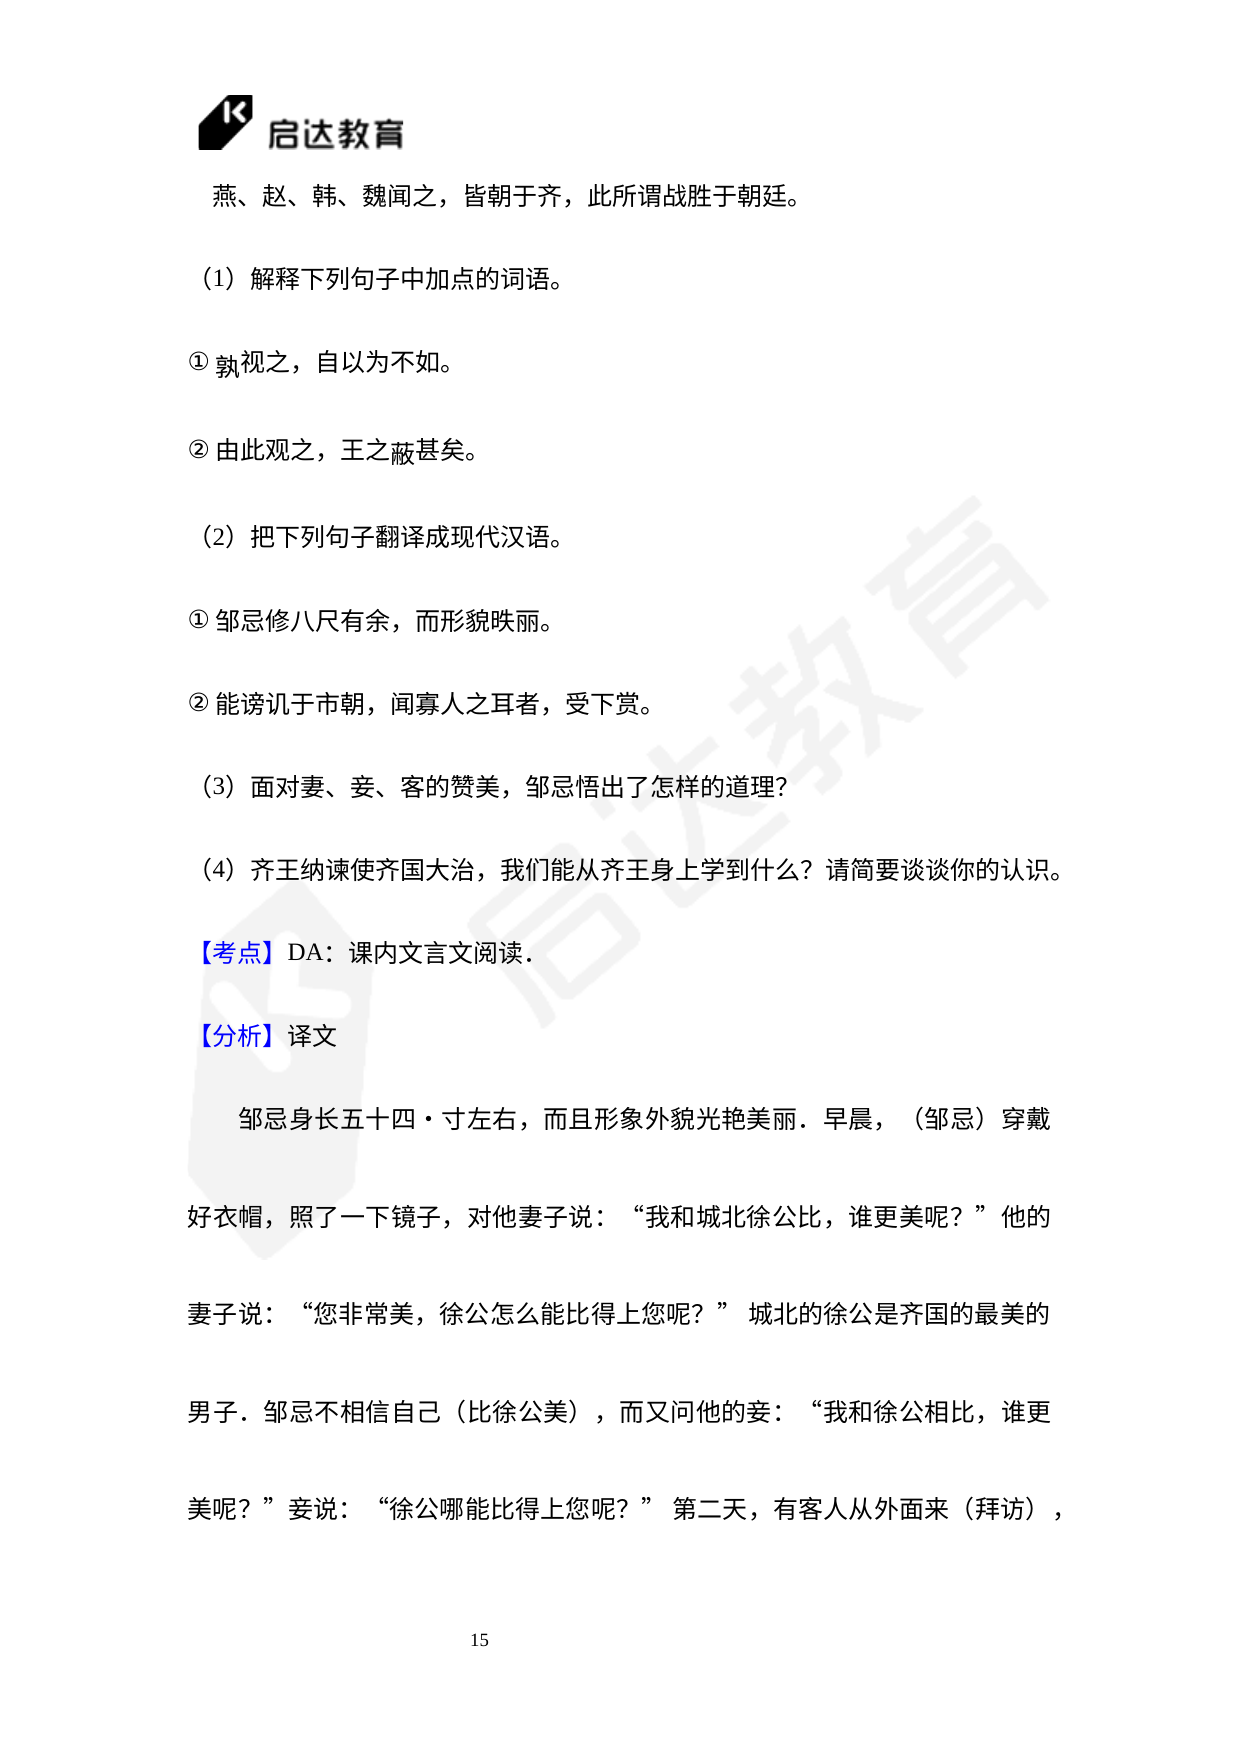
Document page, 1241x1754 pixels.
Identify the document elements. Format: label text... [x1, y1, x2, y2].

text ①邹忌修八尺有余，而形貌昳丽。 [187, 587, 1053, 652]
text 【考点】DA：课内文言文阅读． [187, 919, 1053, 984]
text ②由此观之，王之蔽甚矣。 [187, 416, 1053, 481]
picture [198, 95, 404, 150]
text ②能谤讥于市朝，闻寡人之耳者，受下赏。 [187, 670, 1053, 735]
text （1）解释下列句子中加点的词语。 [187, 245, 1053, 310]
text （3）面对妻、妾、客的赞美，邹忌悟出了怎样的道理？ [187, 753, 1053, 818]
text ①孰视之，自以为不如。 [187, 328, 1053, 393]
text （2）把下列句子翻译成现代汉语。 [187, 503, 1053, 568]
text （4）齐王纳谏使齐国大治，我们能从齐王身上学到什么？请简要谈谈你的认识。 [187, 836, 1053, 901]
text 【分析】译文 [187, 1002, 1053, 1067]
text 燕、赵、韩、魏闻之，皆朝于齐，此所谓战胜于朝廷。 [187, 162, 1053, 227]
